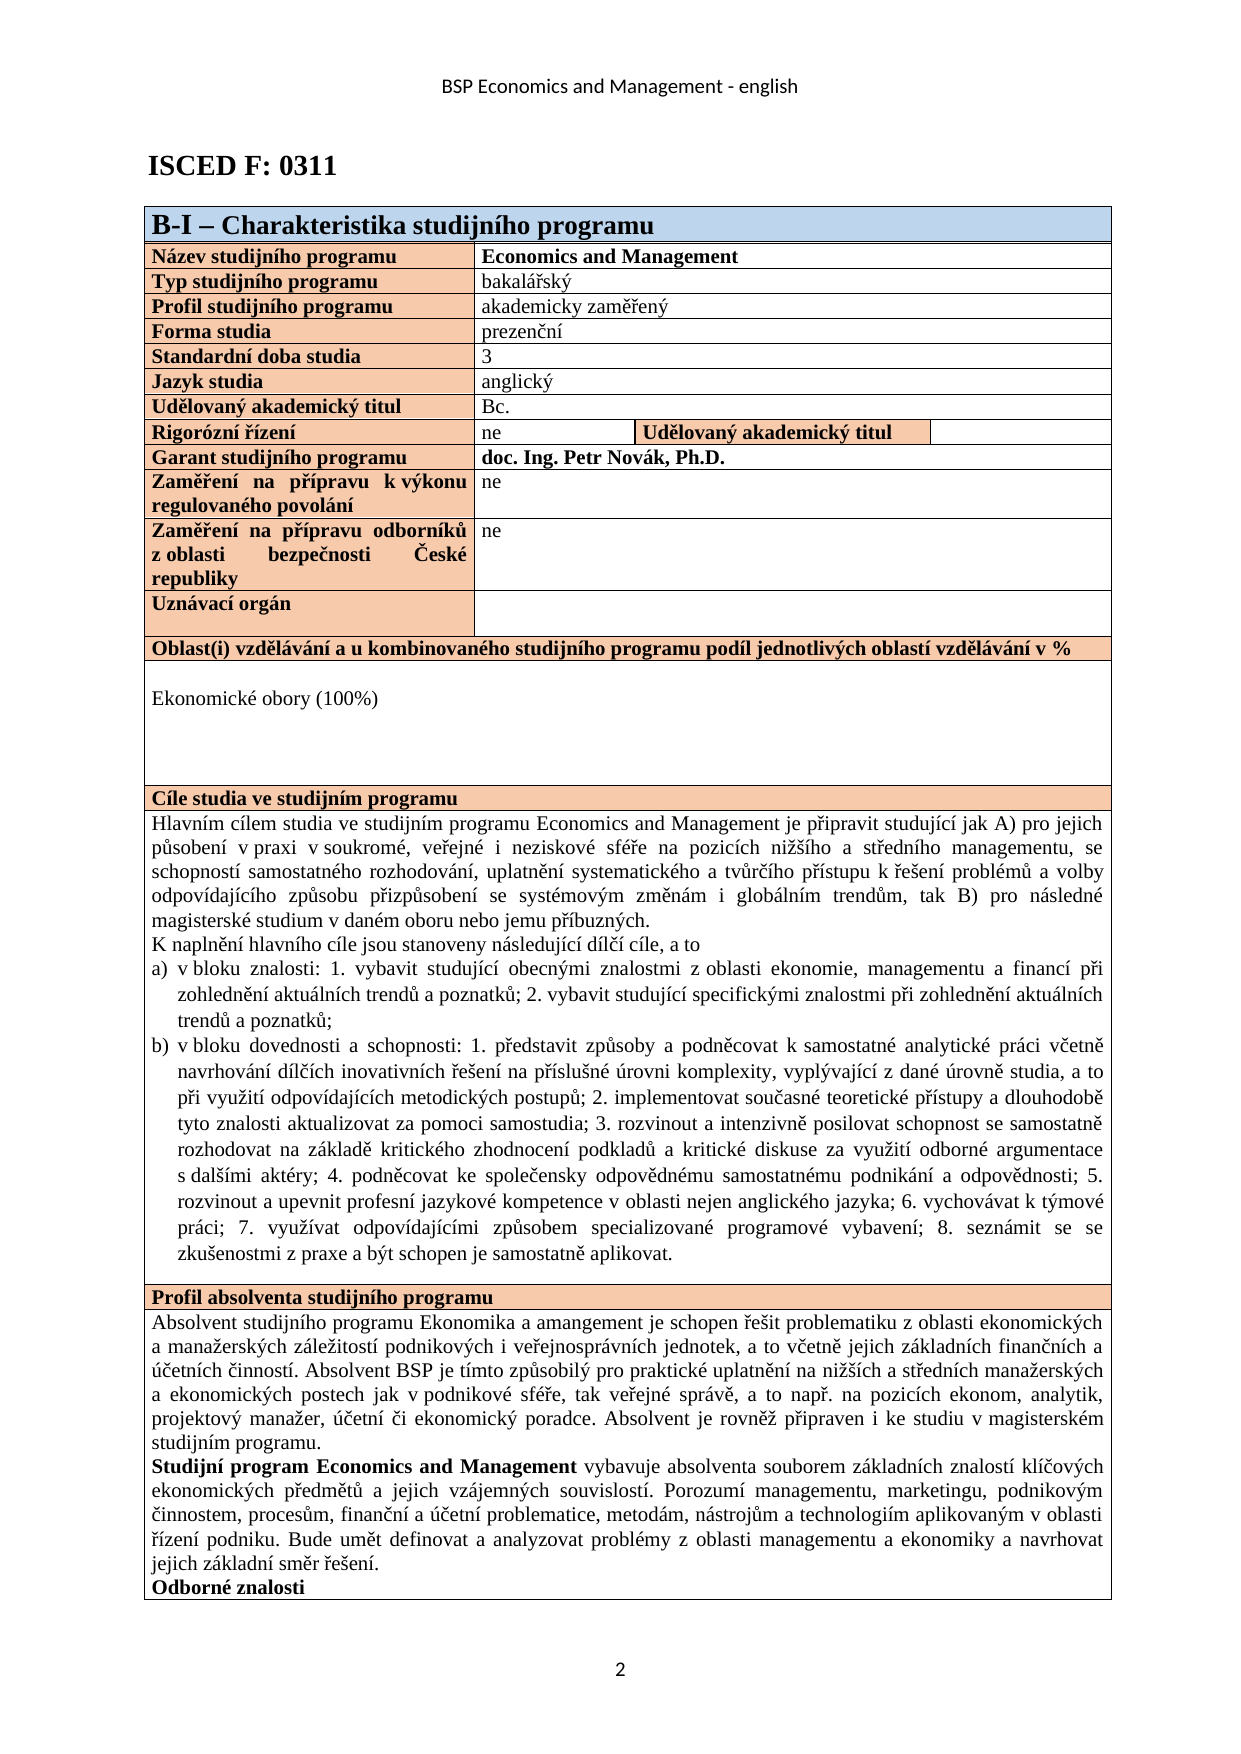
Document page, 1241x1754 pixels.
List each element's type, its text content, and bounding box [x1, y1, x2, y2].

table_cell Oblast(i) vzdělávání a u kombinovaného studijního programu podíl jednotlivých oblastí vzdělávání v % [145, 637, 1111, 660]
table_cell [475, 591, 1111, 636]
table_cell Typ studijního programu [145, 269, 474, 293]
table_cell Economics and Management [475, 244, 1111, 268]
table_cell Název studijního programu [145, 244, 474, 268]
table_header B-I – Charakteristika studijního programu [145, 207, 1111, 241]
table_cell Hlavním cílem studia ve studijním programu Economics and Management je připravit studující jak A) pro jejich působení v praxi v soukromé, veřejné i neziskové sféře na pozicích nižšího a středního managementu, se schopností samostatného rozhodování, uplatnění systematického a tvůrčího přístupu k řešení problémů a volby odpovídajícího způsobu přizpůsobení se systémovým změnám i globálním trendům, tak B) pro následné magisterské studium v daném oboru nebo jemu příbuzných. K naplnění hlavního cíle jsou stanoveny následující dílčí cíle, a to v bloku znalosti: 1. vybavit studující obecnými znalostmi z oblasti ekonomie, managementu a financí při zohlednění aktuálních trendů a poznatků; 2. vybavit studující specifickými znalostmi při zohlednění aktuálních trendů a poznatků; v bloku dovednosti a schopnosti: 1. představit způsoby a podněcovat k samostatné analytické práci včetně navrhování dílčích inovativních řešení na příslušné úrovni komplexity, vyplývající z dané úrovně studia, a to při využití odpovídajících metodických postupů; 2. implementovat současné teoretické přístupy a dlouhodobě tyto znalosti aktualizovat za pomoci samostudia; 3. rozvinout a intenzivně posilovat schopnost se samostatně rozhodovat na základě kritického zhodnocení podkladů a kritické diskuse za využití odborné argumentace s dalšími aktéry; 4. podněcovat ke společensky odpovědnému samostatnému podnikání a odpovědnosti; 5. rozvinout a upevnit profesní jazykové kompetence v oblasti nejen anglického jazyka; 6. vychovávat k týmové práci; 7. využívat odpovídajícími způsobem specializované programové vybavení; 8. seznámit se se zkušenostmi z praxe a být schopen je samostatně aplikovat. [145, 811, 1111, 1284]
table_cell Profil studijního programu [145, 294, 474, 318]
table_cell doc. Ing. Petr Novák, Ph.D. [475, 445, 1111, 469]
table_cell Udělovaný akademický titul [636, 420, 930, 444]
table_cell Uznávací orgán [145, 591, 474, 636]
table_cell Zaměření na přípravu k výkonu regulovaného povolání [145, 470, 474, 517]
table_cell Garant studijního programu [145, 445, 474, 469]
table_cell Forma studia [145, 319, 474, 343]
table_cell Bc. [475, 395, 1111, 418]
table_cell Standardní doba studia [145, 344, 474, 368]
table_cell anglický [475, 369, 1111, 393]
table_cell Profil absolventa studijního programu [145, 1285, 1111, 1309]
table_cell Jazyk studia [145, 369, 474, 393]
table_cell Ekonomické obory (100%) [145, 661, 1111, 785]
table_cell 3 [475, 344, 1111, 368]
table_cell Zaměření na přípravu odborníků z oblasti bezpečnosti České republiky [145, 519, 474, 590]
table_cell Udělovaný akademický titul [145, 395, 474, 418]
table_cell Rigorózní řízení [145, 420, 474, 444]
table_cell bakalářský [475, 269, 1111, 293]
table_cell [931, 420, 1111, 444]
table_cell ne [475, 420, 634, 444]
table_cell Cíle studia ve studijním programu [145, 786, 1111, 810]
table_cell ne [475, 470, 1111, 517]
table_cell akademicky zaměřený [475, 294, 1111, 318]
table_cell prezenční [475, 319, 1111, 343]
table_cell ne [475, 519, 1111, 590]
text ISCED F: 0311 [148, 148, 1093, 181]
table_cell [145, 1310, 1111, 1599]
